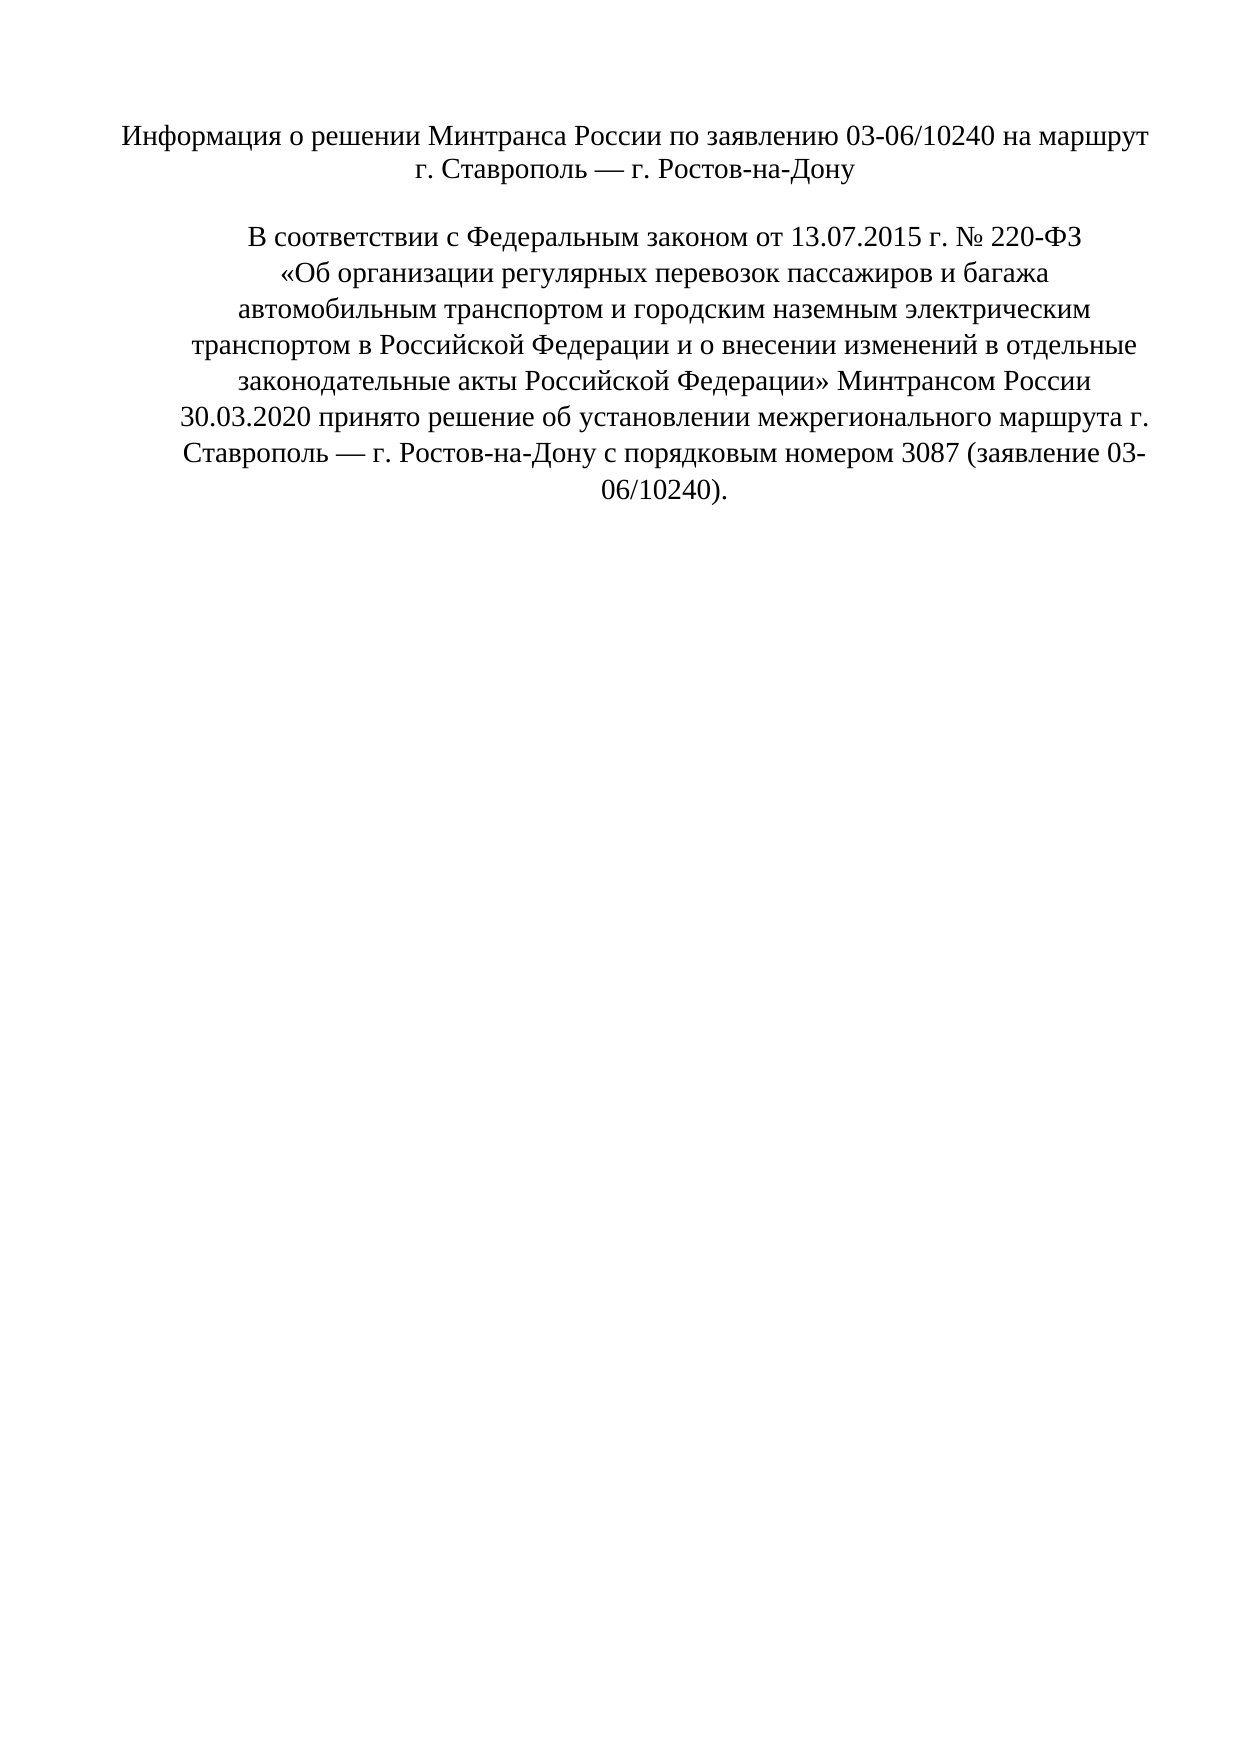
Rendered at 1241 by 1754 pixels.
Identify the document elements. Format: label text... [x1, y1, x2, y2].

text В соответствии с Федеральным законом от 13.07.2015 г. № 220-ФЗ «Об организации регулярных перевозок пассажиров и багажа автомобильным транспортом и городским наземным электрическим транспортом в Российской Федерации и о внесении изменений в отдельные законодательные акты Российской Федерации» Минтрансом России 30.03.2020 принято решение об установлении межрегионального маршрута г. Ставрополь — г. Ростов-на-Дону с порядковым номером 3087 (заявление 03-06/10240). [177, 219, 1152, 505]
text Информация о решении Минтранса России по заявлению 03-06/10240 на маршрут г. Ставрополь — г. Ростов-на-Дону [118, 118, 1152, 185]
